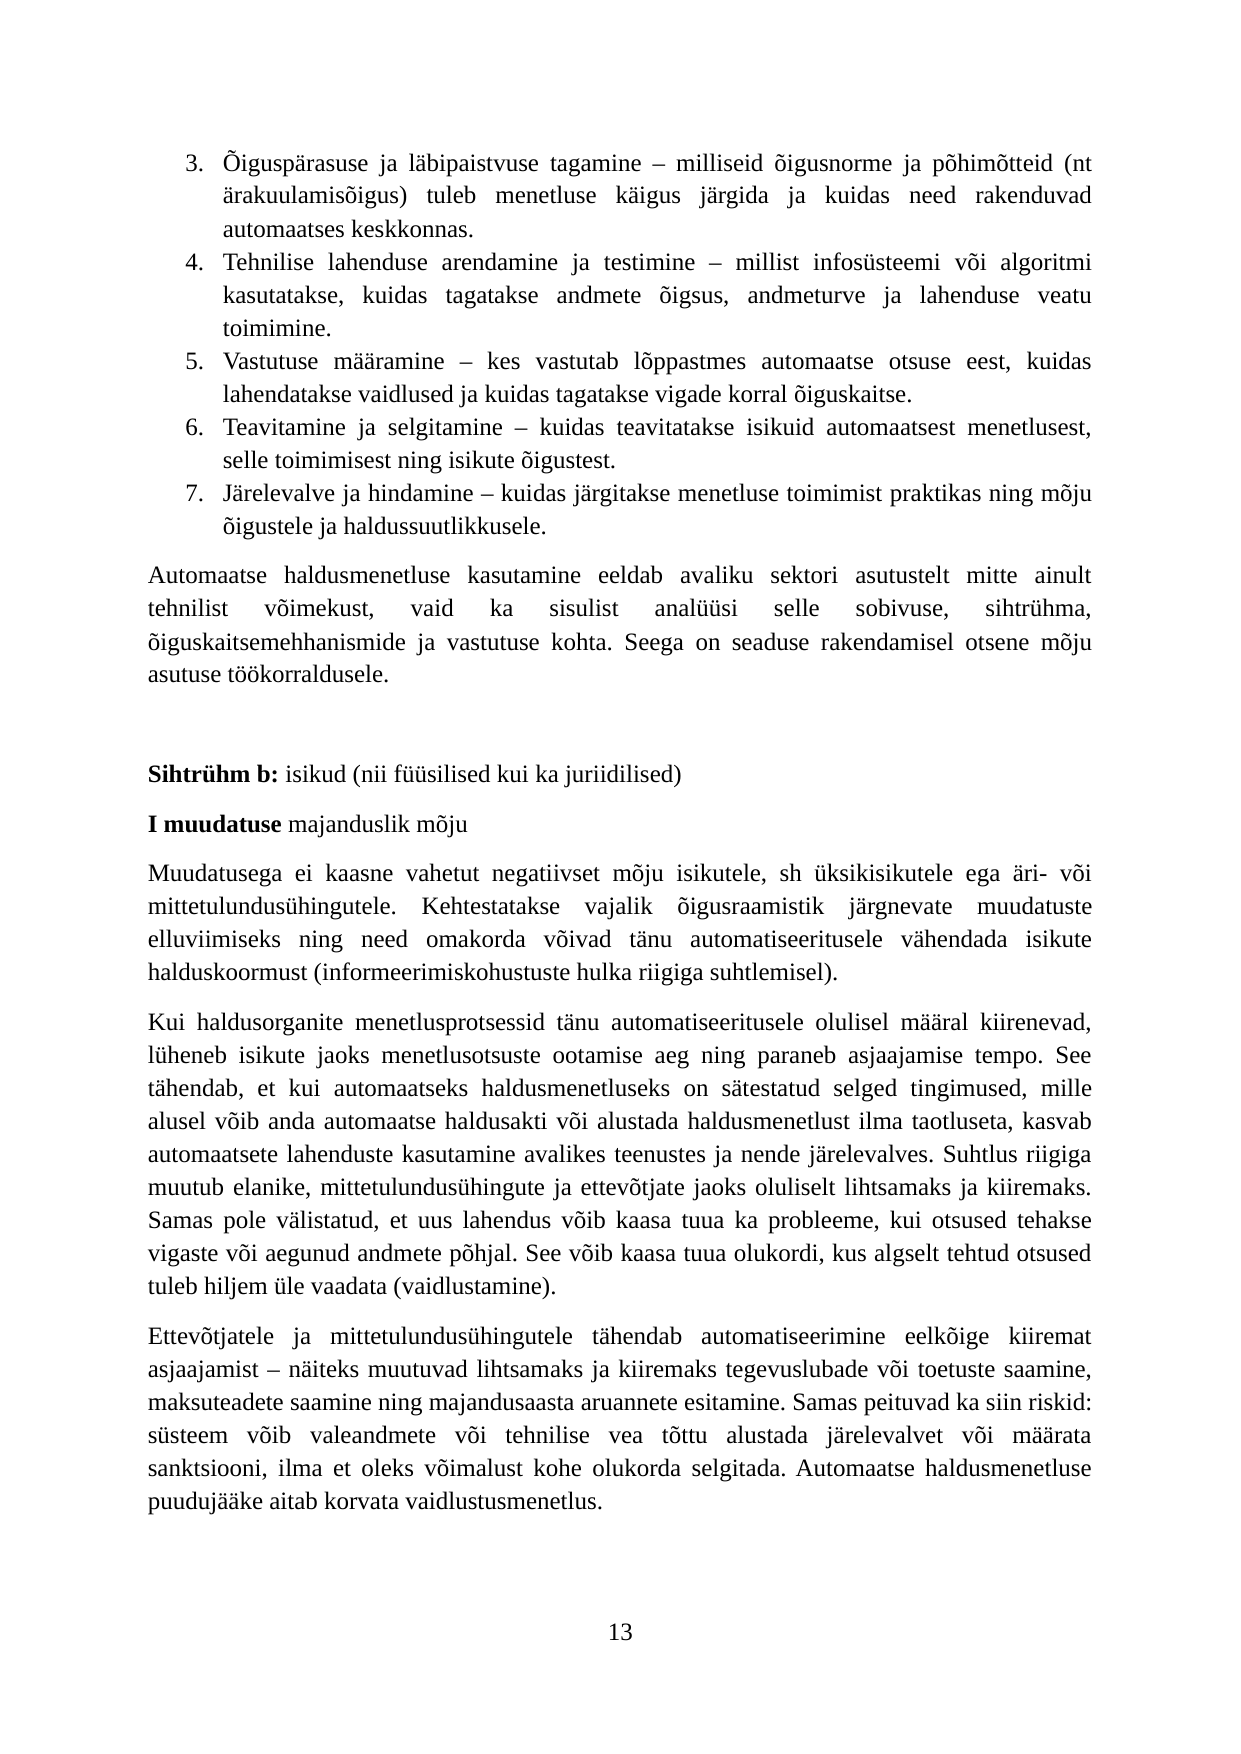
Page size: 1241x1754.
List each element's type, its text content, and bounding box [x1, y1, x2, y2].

text Kui haldusorganite menetlusprotsessid tänu automatiseeritusele olulisel määral kiirenevad, lüheneb isikute jaoks menetlusotsuste ootamise aeg ning paraneb asjaajamise tempo. See tähendab, et kui automaatseks haldusmenetluseks on sätestatud selged tingimused, mille alusel võib anda automaatse haldusakti või alustada haldusmenetlust ilma taotluseta, kasvab automaatsete lahenduste kasutamine avalikes teenustes ja nende järelevalves. Suhtlus riigiga muutub elanike, mittetulundusühingute ja ettevõtjate jaoks oluliselt lihtsamaks ja kiiremaks. Samas pole välistatud, et uus lahendus võib kaasa tuua ka probleeme, kui otsused tehakse vigaste või aegunud andmete põhjal. See võib kaasa tuua olukordi, kus algselt tehtud otsused tuleb hiljem üle vaadata (vaidlustamine). [148, 1007, 1093, 1300]
text Automaatse haldusmenetluse kasutamine eeldab avaliku sektori asutustelt mitte ainult tehnilist võimekust, vaid ka sisulist analüüsi selle sobivuse, sihtrühma, õiguskaitsemehhanismide ja vastutuse kohta. Seega on seaduse rakendamisel otsene mõju asutuse töökorraldusele. [148, 561, 1093, 688]
list Vastutuse määramine – kes vastutab lõppastmes automaatse otsuse eest, kuidas lahendatakse vaidlused ja kuidas tagatakse vigade korral õiguskaitse. [185, 346, 1093, 407]
text Ettevõtjatele ja mittetulundusühingutele tähendab automatiseerimine eelkõige kiiremat asjaajamist – näiteks muutuvad lihtsamaks ja kiiremaks tegevuslubade või toetuste saamine, maksuteadete saamine ning majandusaasta aruannete esitamine. Samas peituvad ka siin riskid: süsteem võib valeandmete või tehnilise vea tõttu alustada järelevalvet või määrata sanktsiooni, ilma et oleks võimalust kohe olukorda selgitada. Automaatse haldusmenetluse puudujääke aitab korvata vaidlustusmenetlus. [148, 1321, 1093, 1515]
list Järelevalve ja hindamine – kuidas järgitakse menetluse toimimist praktikas ning mõju õigustele ja haldussuutlikkusele. [185, 478, 1093, 539]
list Teavitamine ja selgitamine – kuidas teavitatakse isikuid automaatsest menetlusest, selle toimimisest ning isikute õigustest. [185, 412, 1093, 473]
list Tehnilise lahenduse arendamine ja testimine – millist infosüsteemi või algoritmi kasutatakse, kuidas tagatakse andmete õigsus, andmeturve ja lahenduse veatu toimimine. [185, 247, 1093, 341]
text Sihtrühm b: isikud (nii füüsilised kui ka juriidilised) [148, 759, 1093, 788]
list Õiguspärasuse ja läbipaistvuse tagamine – milliseid õigusnorme ja põhimõtteid (nt ärakuulamisõigus) tuleb menetluse käigus järgida ja kuidas need rakenduvad automaatses keskkonnas. [185, 148, 1093, 242]
text Muudatusega ei kaasne vahetut negatiivset mõju isikutele, sh üksikisikutele ega äri- või mittetulundusühingutele. Kehtestatakse vajalik õigusraamistik järgnevate muudatuste elluviimiseks ning need omakorda võivad tänu automatiseeritusele vähendada isikute halduskoormust (informeerimiskohustuste hulka riigiga suhtlemisel). [148, 858, 1093, 986]
text I muudatuse majanduslik mõju [148, 809, 1093, 837]
